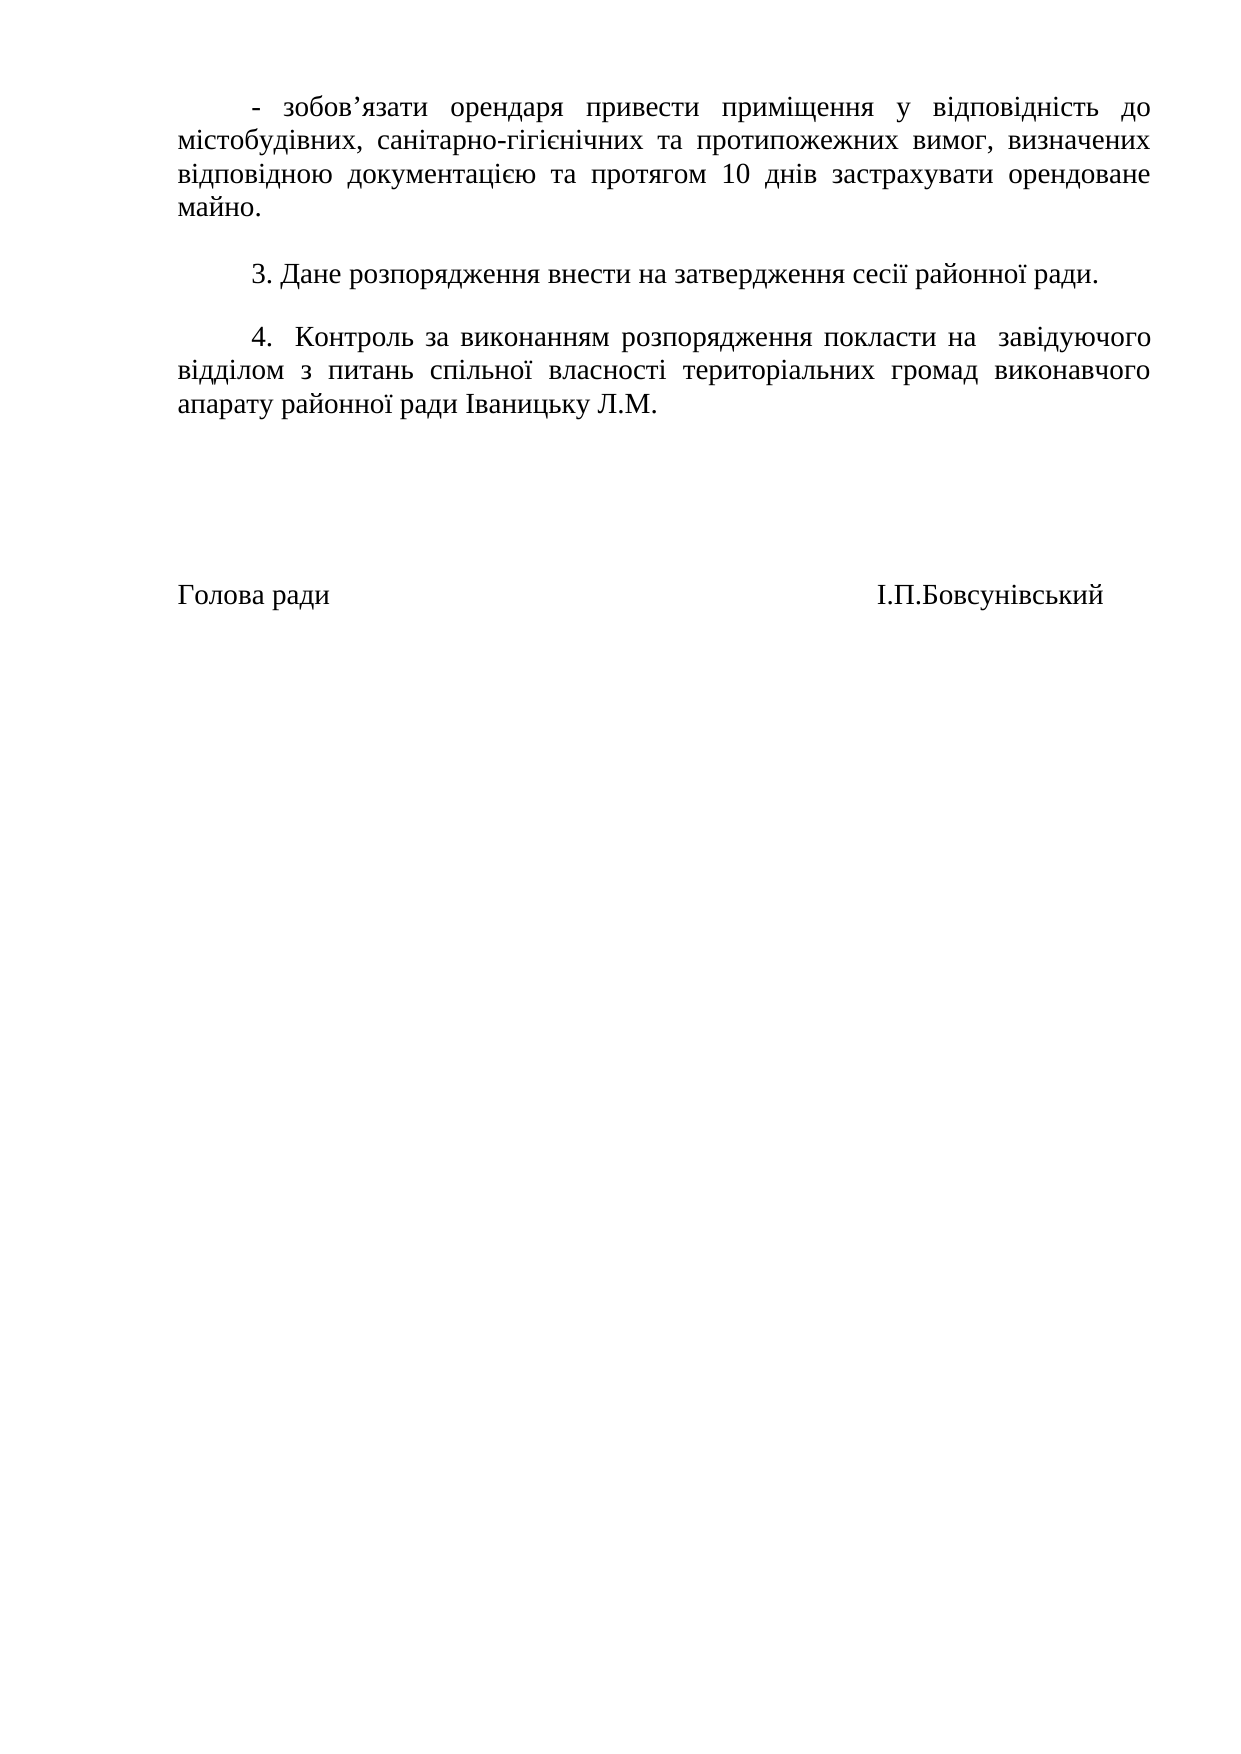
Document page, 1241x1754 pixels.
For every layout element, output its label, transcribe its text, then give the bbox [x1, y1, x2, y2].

text - зобов’язати орендаря привести приміщення у відповідність до містобудівних, санітарно-гігієнічних та протипожежних вимог, визначених відповідною документацією та протягом 10 днів застрахувати орендоване майно. [177, 89, 1152, 223]
text 4. Контроль за виконанням розпорядження покласти на завідуючого відділом з питань спільної власності територіальних громад виконавчого апарату районної ради Іваницьку Л.М. [177, 319, 1152, 419]
text Голова ради І.П.Бовсунівський [177, 577, 1152, 611]
subtitle 3. Дане розпорядження внести на затвердження сесії районної ради. [177, 256, 1152, 290]
